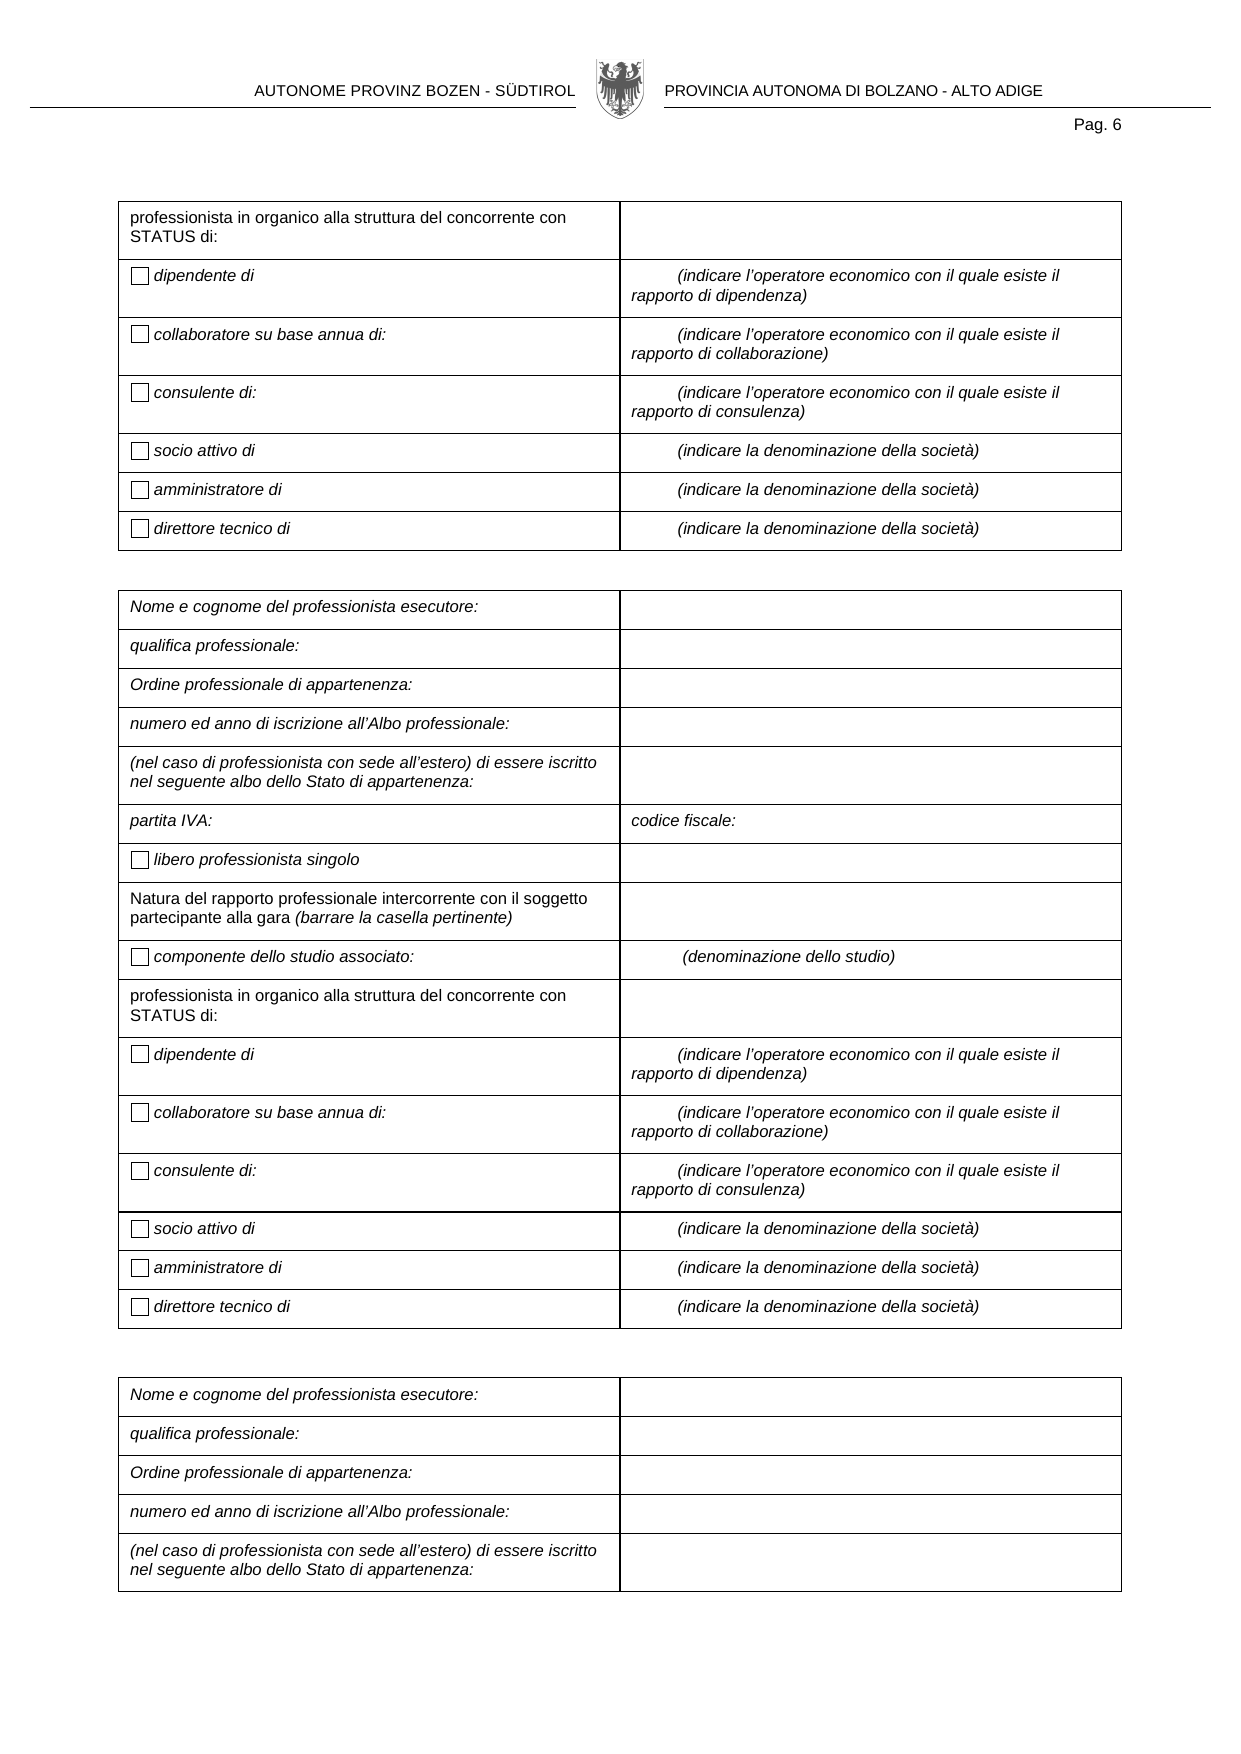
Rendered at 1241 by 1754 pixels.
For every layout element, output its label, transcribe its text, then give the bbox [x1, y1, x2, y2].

table_cell [621, 980, 1121, 1037]
table_cell (nel caso di professionista con sede all’estero) di essere iscritto nel seguente albo dello Stato di appartenenza: [119, 1534, 619, 1591]
table_cell consulente di: [119, 1154, 619, 1211]
table_cell professionista in organico alla struttura del concorrente con STATUS di: [119, 980, 619, 1037]
table_cell (indicare l’operatore economico con il quale esiste il rapporto di collaborazione) [621, 318, 1121, 375]
table_cell [621, 844, 1121, 882]
table_cell amministratore di [119, 473, 619, 511]
table_cell (indicare l’operatore economico con il quale esiste il rapporto di dipendenza) [621, 1038, 1121, 1095]
table_header [621, 1378, 1121, 1416]
table_cell dipendente di [119, 1038, 619, 1095]
table_cell (indicare la denominazione della società) [621, 512, 1121, 550]
table_cell qualifica professionale: [119, 1417, 619, 1455]
table_cell libero professionista singolo [119, 844, 619, 882]
table_cell (indicare la denominazione della società) [621, 434, 1121, 472]
table_cell consulente di: [119, 376, 619, 433]
table_cell (indicare l’operatore economico con il quale esiste il rapporto di consulenza) [621, 376, 1121, 433]
table_header Nome e cognome del professionista esecutore: [119, 1378, 619, 1416]
picture [596, 59, 644, 119]
table_cell [621, 883, 1121, 940]
table_cell componente dello studio associato: [119, 941, 619, 979]
table_cell socio attivo di [119, 434, 619, 472]
table_header Nome e cognome del professionista esecutore: [119, 591, 619, 629]
table_cell [621, 1534, 1121, 1591]
table_cell numero ed anno di iscrizione all’Albo professionale: [119, 1495, 619, 1533]
table_cell direttore tecnico di [119, 1290, 619, 1328]
table_cell professionista in organico alla struttura del concorrente con STATUS di: [119, 202, 619, 259]
table_header [621, 591, 1121, 629]
table_cell collaboratore su base annua di: [119, 1096, 619, 1153]
table_cell [621, 202, 1121, 259]
table_cell [621, 1417, 1121, 1455]
table_cell (indicare la denominazione della società) [621, 1290, 1121, 1328]
table_cell dipendente di [119, 260, 619, 317]
table_cell [621, 747, 1121, 804]
table_cell direttore tecnico di [119, 512, 619, 550]
table_cell (indicare la denominazione della società) [621, 1213, 1121, 1250]
table_cell Ordine professionale di appartenenza: [119, 1456, 619, 1494]
table_cell (nel caso di professionista con sede all’estero) di essere iscritto nel seguente albo dello Stato di appartenenza: [119, 747, 619, 804]
table_cell partita IVA: [119, 805, 619, 843]
table_cell (indicare l’operatore economico con il quale esiste il rapporto di collaborazione) [621, 1096, 1121, 1153]
table_cell (indicare la denominazione della società) [621, 1251, 1121, 1289]
table_cell amministratore di [119, 1251, 619, 1289]
table_cell Natura del rapporto professionale intercorrente con il soggetto partecipante alla gara (barrare la casella pertinente) [119, 883, 619, 940]
table_cell (indicare l’operatore economico con il quale esiste il rapporto di consulenza) [621, 1154, 1121, 1211]
table_cell [621, 708, 1121, 746]
table_cell [621, 630, 1121, 668]
table_cell socio attivo di [119, 1213, 619, 1250]
table_cell codice fiscale: [621, 805, 1121, 843]
table_cell collaboratore su base annua di: [119, 318, 619, 375]
table_cell [621, 669, 1121, 707]
table_cell Ordine professionale di appartenenza: [119, 669, 619, 707]
table_cell (indicare la denominazione della società) [621, 473, 1121, 511]
table_cell (denominazione dello studio) [621, 941, 1121, 979]
table_cell [621, 1456, 1121, 1494]
table_cell [621, 1495, 1121, 1533]
table_cell numero ed anno di iscrizione all’Albo professionale: [119, 708, 619, 746]
table_cell qualifica professionale: [119, 630, 619, 668]
table_cell (indicare l’operatore economico con il quale esiste il rapporto di dipendenza) [621, 260, 1121, 317]
